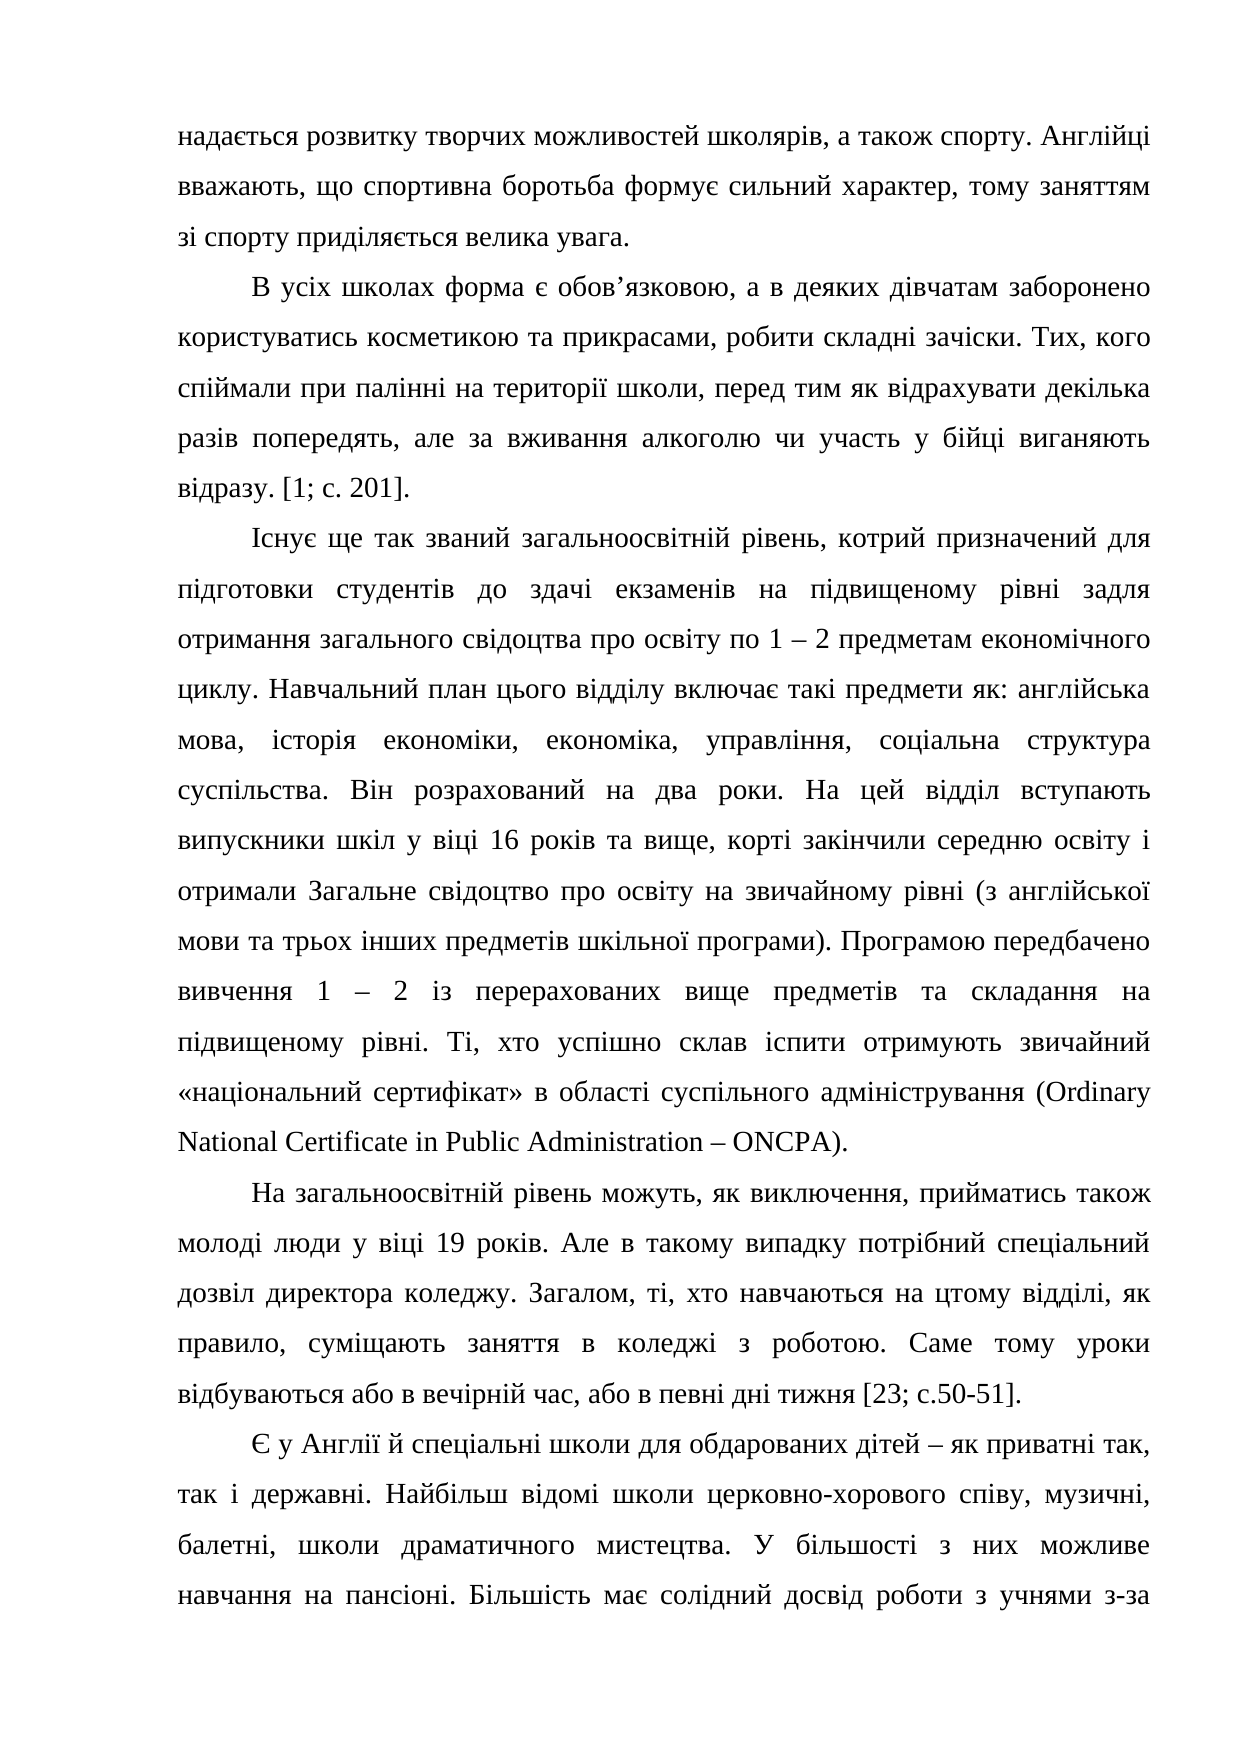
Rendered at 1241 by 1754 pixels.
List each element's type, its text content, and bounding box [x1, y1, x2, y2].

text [177, 1426, 1152, 1611]
text В усіх школах форма є обов’язковою, а в деяких дівчатам заборонено користуватись косметикою та прикрасами, робити складні зачіски. Тих, кого спіймали при палінні на території школи, перед тим як відрахувати декілька разів попередять, але за вживання алкоголю чи участь у бійці виганяють відразу. [1; с. 201]. [177, 269, 1152, 504]
text На загальноосвітній рівень можуть, як виключення, прийматись також молоді люди у віці 19 років. Але в такому випадку потрібний спеціальний дозвіл директора коледжу. Загалом, ті, хто навчаються на цтому відділі, як правило, суміщають заняття в коледжі з роботою. Саме тому уроки відбуваються або в вечірній час, або в певні дні тижня [23; c.50-51]. [177, 1175, 1152, 1409]
text Існує ще так званий загальноосвітній рівень, котрий призначений для підготовки студентів до здачі екзаменів на підвищеному рівні задля отримання загального свідоцтва про освіту по 1 – 2 предметам економічного циклу. Навчальний план цього відділу включає такі предмети як: англійська мова, історія економіки, економіка, управління, соціальна структура суспільства. Він розрахований на два роки. На цей відділ вступають випускники шкіл у віці 16 років та вище, корті закінчили середню освіту і отримали Загальне свідоцтво про освіту на звичайному рівні (з англійської мови та трьох інших предметів шкільної програми). Програмою передбачено вивчення 1 – 2 із перерахованих вище предметів та складання на підвищеному рівні. Ті, хто успішно склав іспити отримують звичайний «національний сертифікат» в області суспільного адміністрування (Ordinary National Certificate in Public Administration – ONCPA). [177, 521, 1152, 1158]
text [177, 118, 1152, 252]
